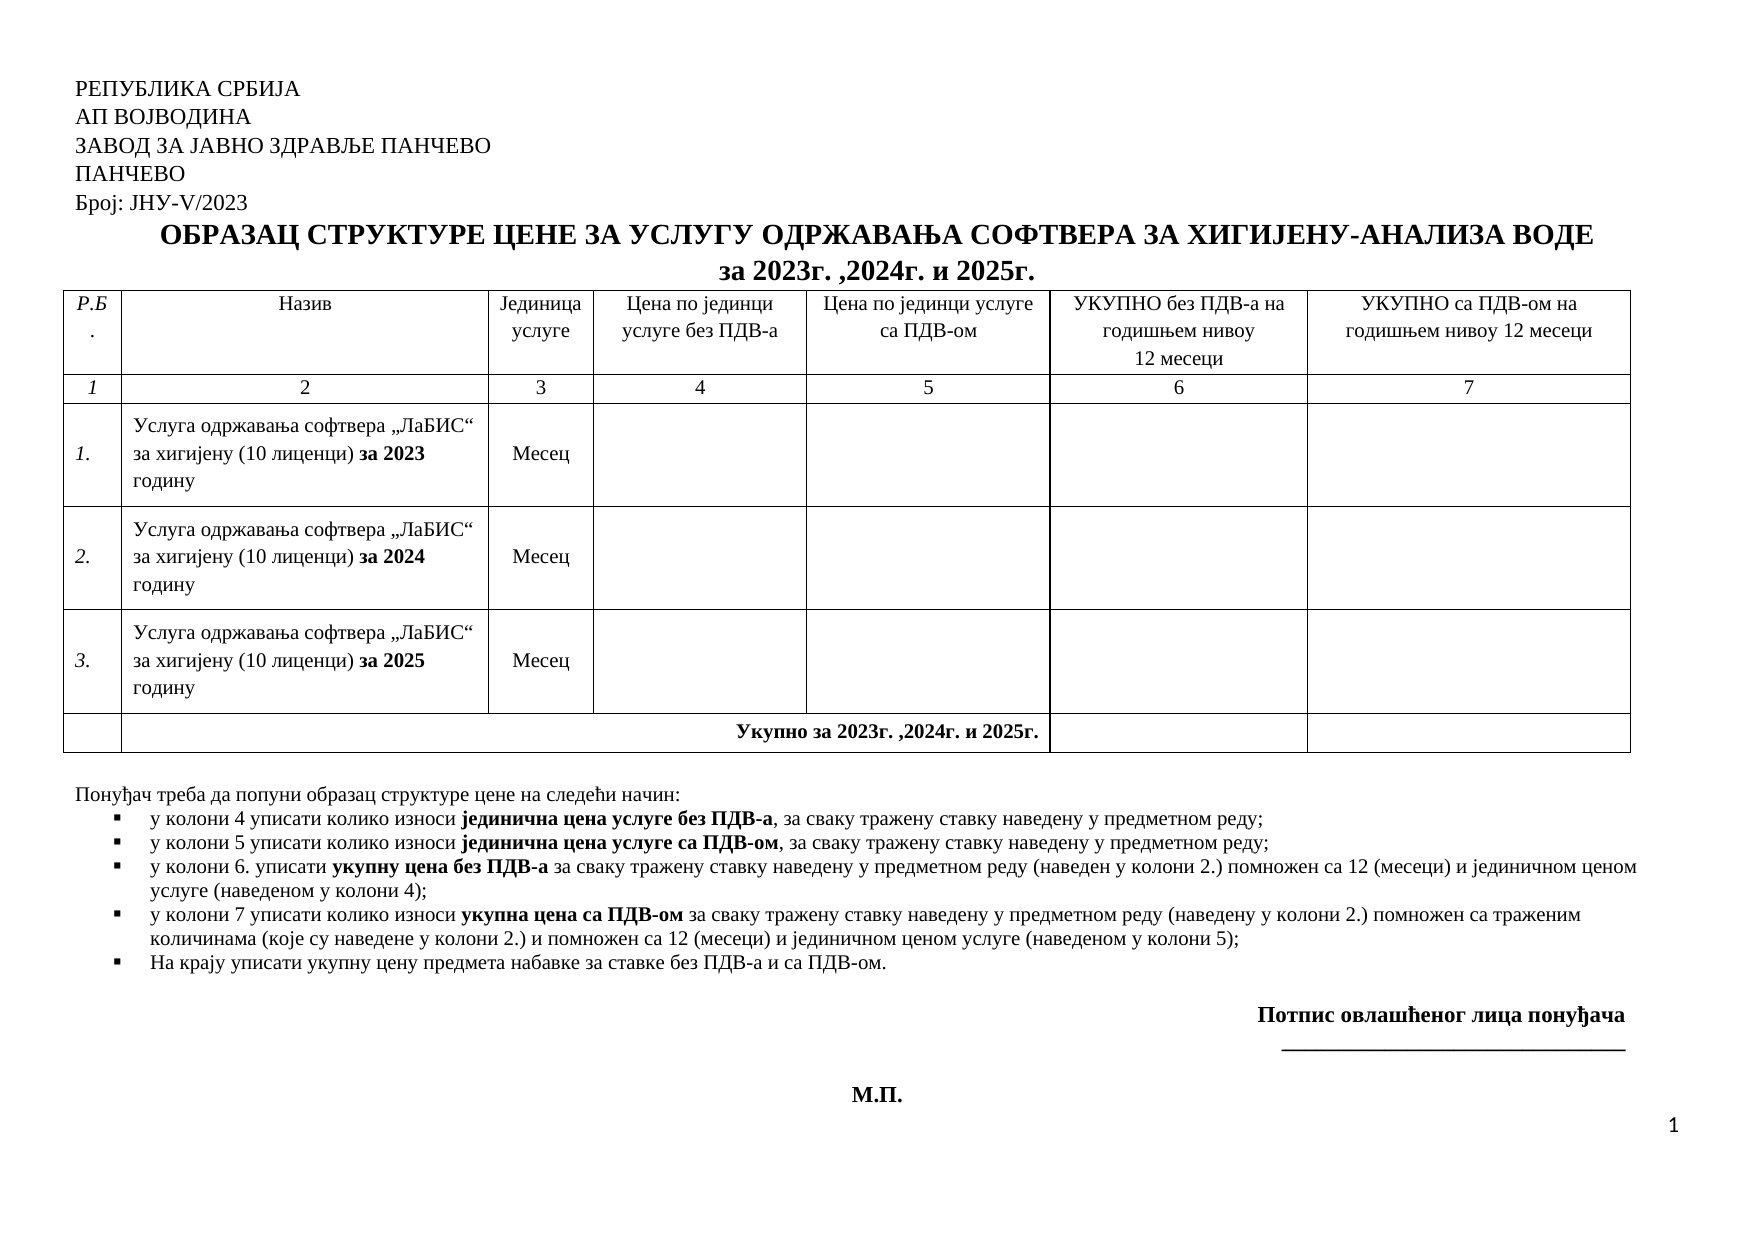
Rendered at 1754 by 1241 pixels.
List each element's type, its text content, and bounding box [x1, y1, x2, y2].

table_cell 2. [64, 507, 121, 609]
table_cell [1051, 507, 1307, 609]
table_cell [1308, 507, 1630, 609]
text РЕПУБЛИКА СРБИЈА [75, 75, 1679, 101]
table_cell [1308, 404, 1630, 506]
list у колони 4 уписати колико износи јединична цена услуге без ПДВ-а, за сваку тражену ставку наведену у предметном реду; [112, 806, 1679, 830]
list у колони 7 уписати колико износи укупна цена са ПДВ-ом за сваку тражену ставку наведену у предметном реду (наведену у колони 2.) помножен са траженим количинама (које су наведене у колони 2.) и помножен са 12 (месеци) и јединичном ценом услуге (наведеном у колони 5); [112, 902, 1679, 950]
table_cell 5 [807, 375, 1049, 403]
table_header Назив [122, 291, 488, 374]
table_cell 4 [594, 375, 806, 403]
text AП ВОЈВОДИНА [75, 103, 1679, 130]
table_cell 3 [489, 375, 593, 403]
table_cell 1. [64, 404, 121, 506]
table_cell [1308, 610, 1630, 713]
text за 2023г. ,2024г. и 2025г. [75, 253, 1679, 287]
table_cell [594, 404, 806, 506]
table_cell Услуга одржавања софтвера „ЛаБИС“ за хигијену (10 лиценци) за 2024 годину [122, 507, 488, 609]
table_cell [807, 404, 1049, 506]
text ПАНЧЕВО [75, 160, 1679, 187]
text ОБРАЗАЦ СТРУКТУРЕ ЦЕНЕ ЗА УСЛУГУ ОДРЖАВАЊА СОФТВЕРА ЗА ХИГИЈЕНУ-АНАЛИЗА ВОДЕ [75, 217, 1679, 251]
table_cell [807, 610, 1049, 713]
table_cell 6 [1051, 375, 1307, 403]
table_cell [594, 610, 806, 713]
list у колони 6. уписати укупну цена без ПДВ-а за сваку тражену ставку наведену у предметном реду (наведен у колони 2.) помножен са 12 (месеци) и јединичном ценом услуге (наведеном у колони 4); [112, 854, 1679, 902]
table_cell 7 [1308, 375, 1630, 403]
table_cell [1051, 404, 1307, 506]
text Понуђач треба да попуни образац структуре цене на следећи начин: [75, 782, 1679, 806]
text ЗАВОД ЗА ЈАВНО ЗДРАВЉЕ ПАНЧЕВО [75, 132, 1679, 158]
table_cell [594, 507, 806, 609]
table_header Цена по јединци услуге без ПДВ-а [594, 291, 806, 374]
list у колони 5 уписати колико износи јединична цена услуге са ПДВ-ом, за сваку тражену ставку наведену у предметном реду; [112, 830, 1679, 854]
table_cell Услуга одржавања софтвера „ЛаБИС“ за хигијену (10 лиценци) за 2023 годину [122, 404, 488, 506]
list На крају уписати укупну цену предмета набавке за ставке без ПДВ-а и са ПДВ-ом. [112, 950, 1679, 974]
table_cell 3. [64, 610, 121, 713]
table_cell Месец [489, 507, 593, 609]
table_header Јединица услуге [489, 291, 593, 374]
text Број: ЈНУ-V/2023 [75, 189, 1679, 215]
text М.П. [75, 1081, 1679, 1108]
table_cell [64, 714, 121, 752]
table_cell 1 [64, 375, 121, 403]
table_cell Укупно за 2023г. ,2024г. и 2025г. [122, 714, 1049, 752]
table_header УКУПНО са ПДВ-ом на годишњем нивоу 12 месеци [1308, 291, 1630, 374]
table_cell 2 [122, 375, 488, 403]
table_header УКУПНО без ПДВ-а на годишњем нивоу 12 месеци [1051, 291, 1307, 374]
table_cell Месец [489, 610, 593, 713]
table_cell Услуга одржавања софтвера „ЛаБИС“ за хигијену (10 лиценци) за 2025 годину [122, 610, 488, 713]
table_header Цена по јединци услуге са ПДВ-ом [807, 291, 1049, 374]
table_cell Месец [489, 404, 593, 506]
table_cell [1051, 610, 1307, 713]
text Потпис овлашћеног лица понуђача [75, 1001, 1625, 1027]
table_cell [1051, 714, 1307, 752]
text ______________________________ [75, 1027, 1625, 1053]
table_cell [1308, 714, 1630, 752]
table_header Р.Б. [64, 291, 121, 374]
table_cell [807, 507, 1049, 609]
